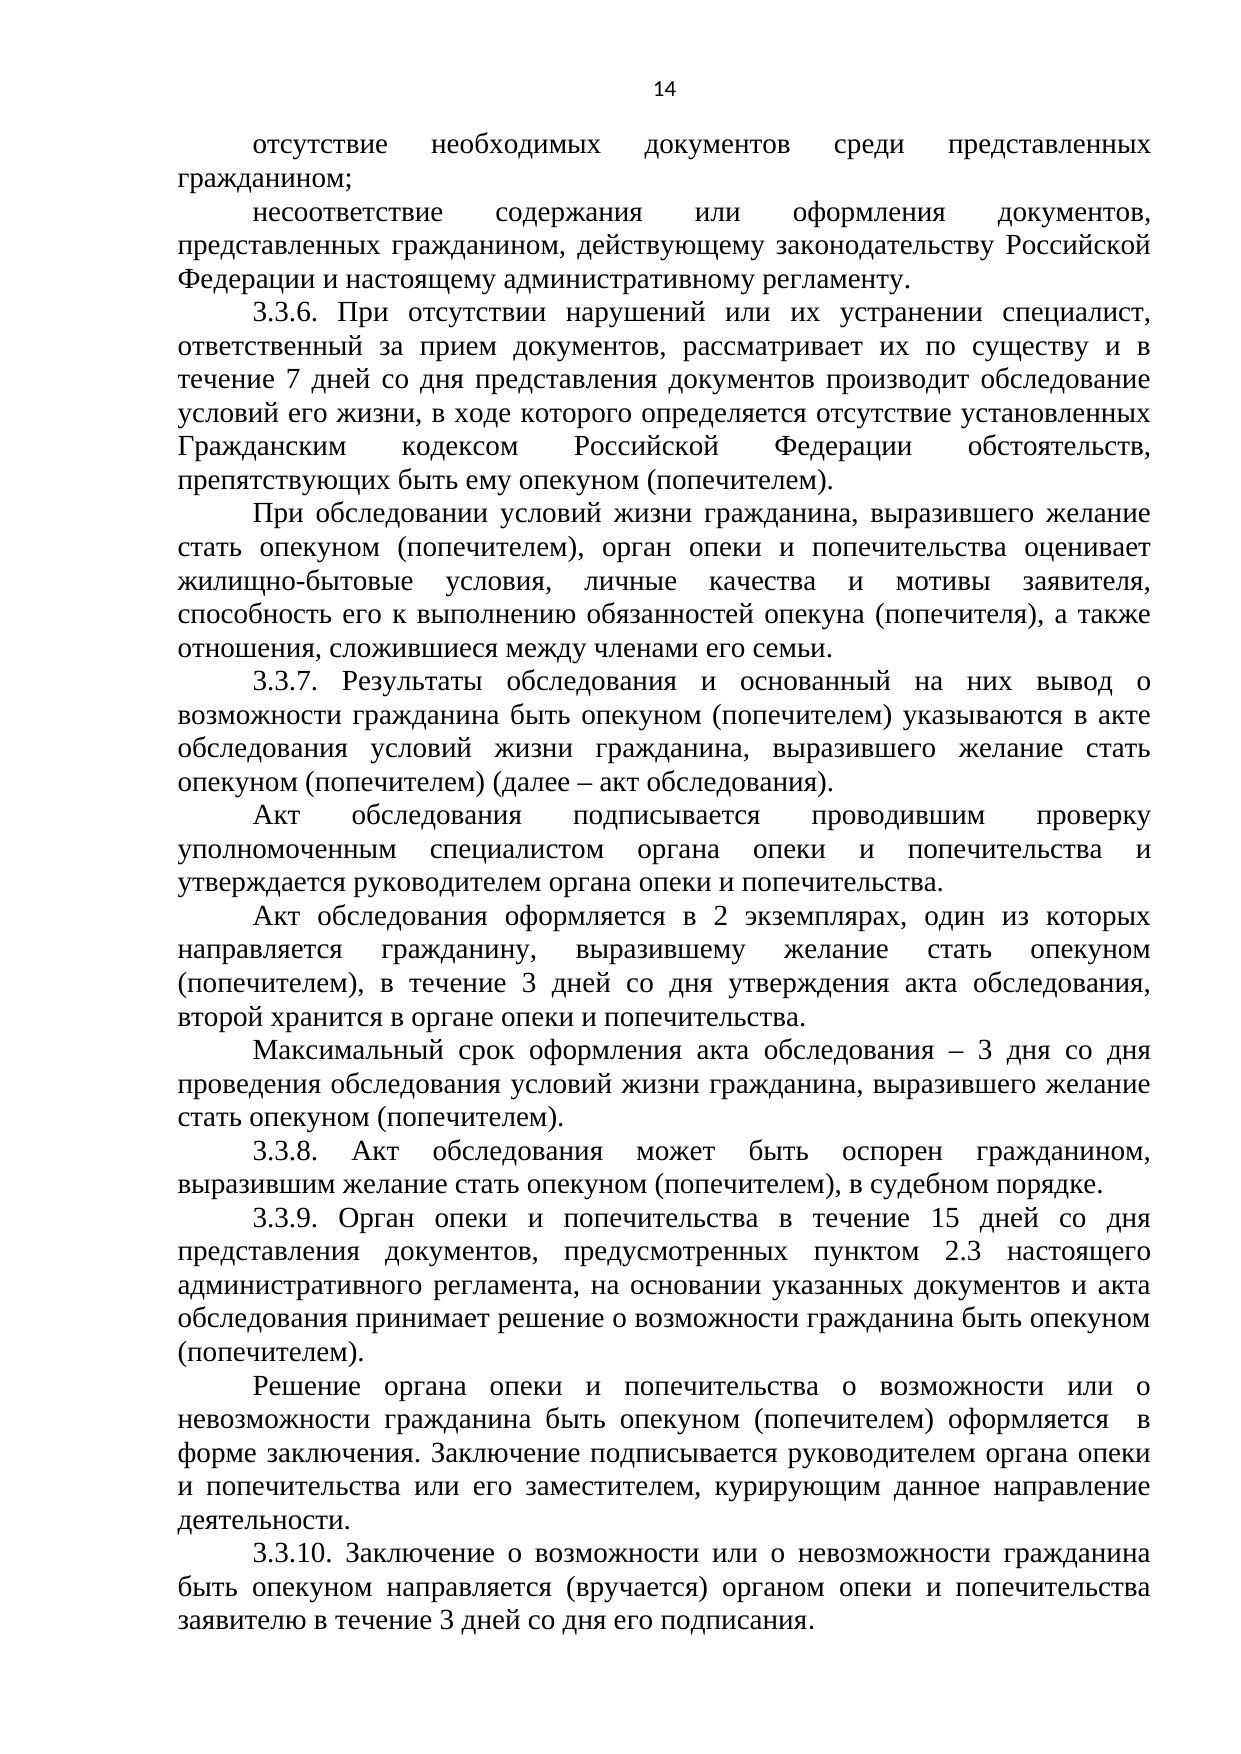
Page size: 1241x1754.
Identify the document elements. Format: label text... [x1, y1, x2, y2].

text 3.3.9. Орган опеки и попечительства в течение 15 дней со дня представления документов, предусмотренных пунктом 2.3 настоящего административного регламента, на основании указанных документов и акта обследования принимает решение о возможности гражданина быть опекуном (попечителем). [177, 1200, 1152, 1368]
text 3.3.8. Акт обследования может быть оспорен гражданином, выразившим желание стать опекуном (попечителем), в судебном порядке. [177, 1133, 1152, 1200]
text 3.3.6. При отсутствии нарушений или их устранении специалист, ответственный за прием документов, рассматривает их по существу и в течение 7 дней со дня представления документов производит обследование условий его жизни, в ходе которого определяется отсутствие установленных Гражданским кодексом Российской Федерации обстоятельств, препятствующих быть ему опекуном (попечителем). [177, 294, 1152, 496]
text Акт обследования оформляется в 2 экземплярах, один из которых направляется гражданину, выразившему желание стать опекуном (попечителем), в течение 3 дней со дня утверждения акта обследования, второй хранится в органе опеки и попечительства. [177, 898, 1152, 1032]
text отсутствие необходимых документов среди представленных гражданином; [177, 127, 1152, 194]
text При обследовании условий жизни гражданина, выразившего желание стать опекуном (попечителем), орган опеки и попечительства оценивает жилищно-бытовые условия, личные качества и мотивы заявителя, способность его к выполнению обязанностей опекуна (попечителя), а также отношения, сложившиеся между членами его семьи. [177, 496, 1152, 663]
text несоответствие содержания или оформления документов, представленных гражданином, действующему законодательству Российской Федерации и настоящему административному регламенту. [177, 194, 1152, 294]
text Решение органа опеки и попечительства о возможности или о невозможности гражданина быть опекуном (попечителем) оформляется в форме заключения. Заключение подписывается руководителем органа опеки и попечительства или его заместителем, курирующим данное направление деятельности. [177, 1368, 1152, 1535]
text 3.3.10. Заключение о возможности или о невозможности гражданина быть опекуном направляется (вручается) органом опеки и попечительства заявителю в течение 3 дней со дня его подписания. [177, 1535, 1152, 1636]
text Акт обследования подписывается проводившим проверку уполномоченным специалистом органа опеки и попечительства и утверждается руководителем органа опеки и попечительства. [177, 797, 1152, 898]
text Максимальный срок оформления акта обследования – 3 дня со дня проведения обследования условий жизни гражданина, выразившего желание стать опекуном (попечителем). [177, 1032, 1152, 1133]
text 3.3.7. Результаты обследования и основанный на них вывод о возможности гражданина быть опекуном (попечителем) указываются в акте обследования условий жизни гражданина, выразившего желание стать опекуном (попечителем) (далее – акт обследования). [177, 663, 1152, 797]
